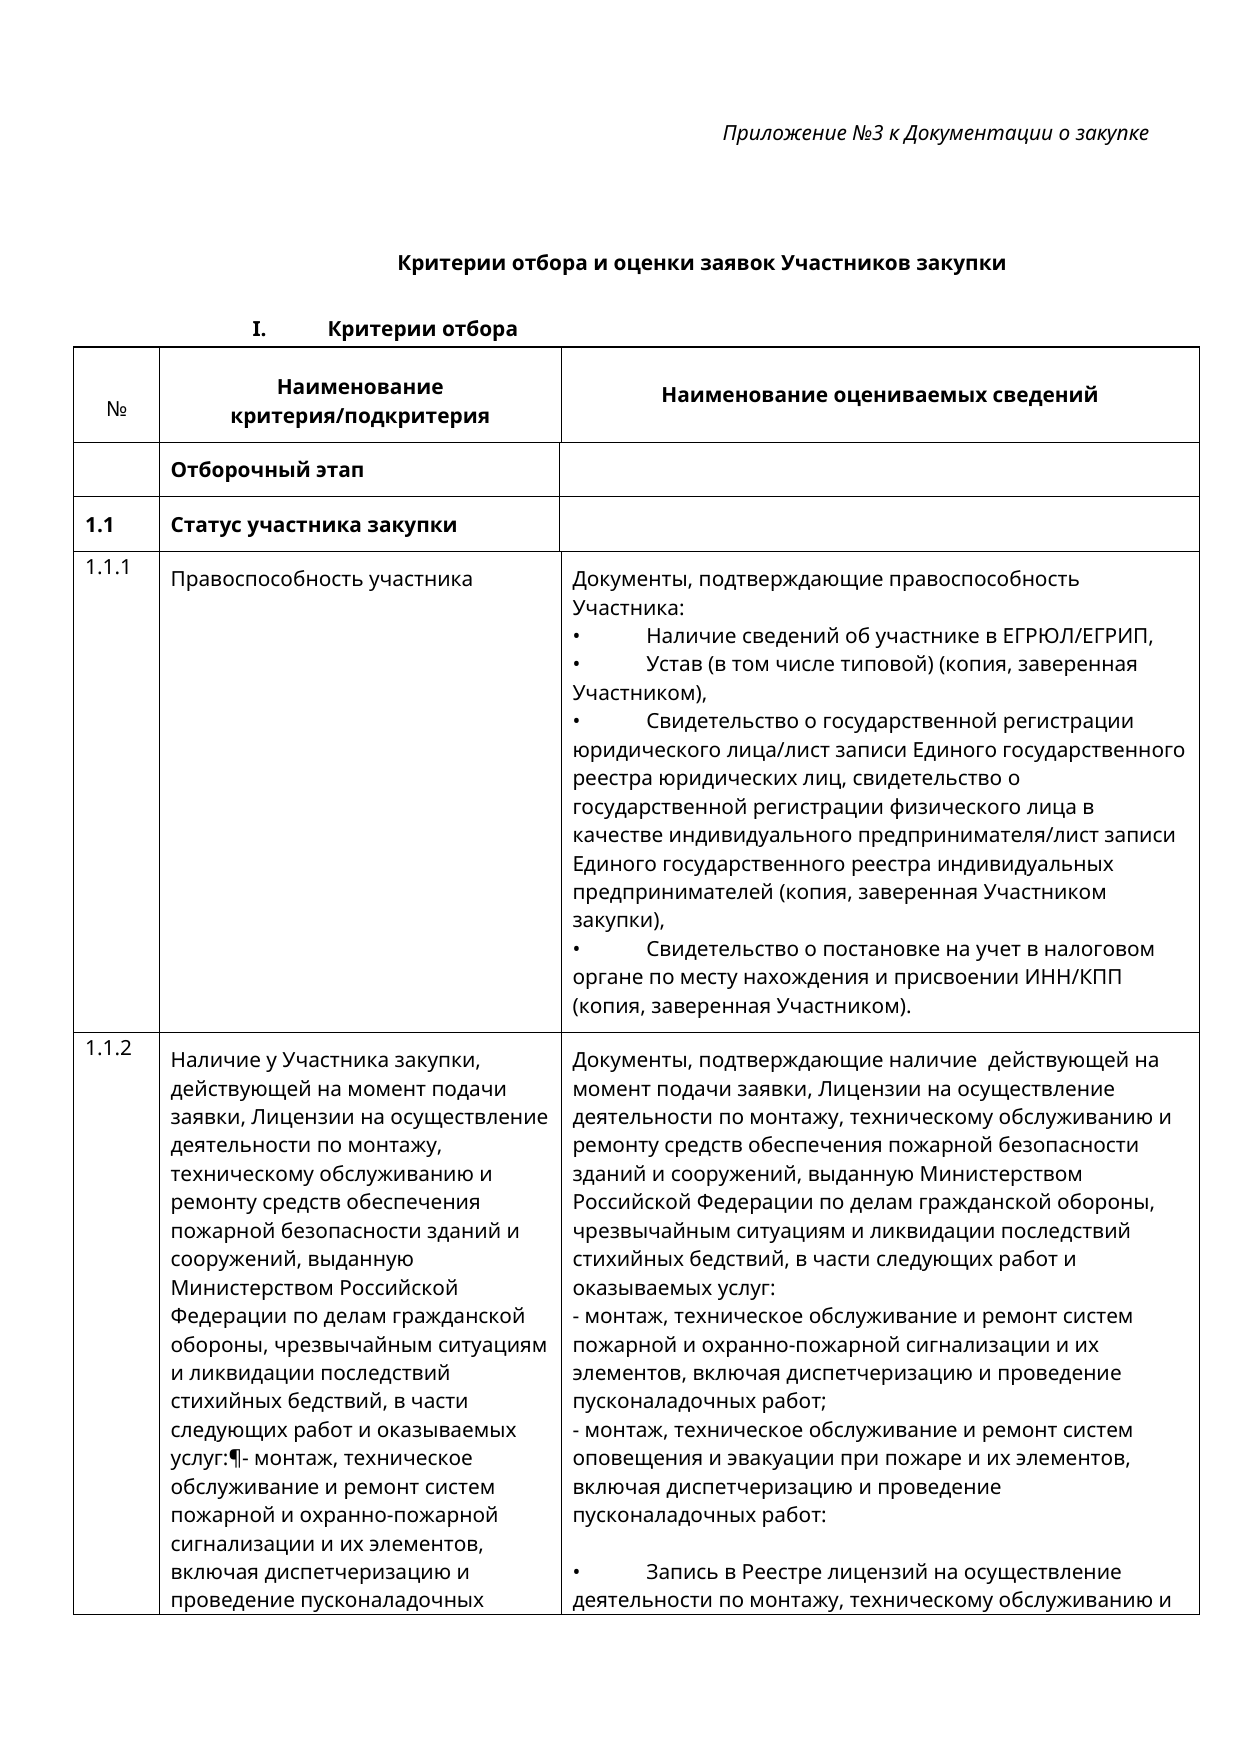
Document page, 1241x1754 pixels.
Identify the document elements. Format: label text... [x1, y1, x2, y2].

table_cell [74, 443, 159, 496]
list Приложение №3 к Документации о закупке [252, 118, 1152, 147]
table_header Наименование оцениваемых сведений [562, 348, 1199, 442]
table_cell Статус участника закупки [160, 497, 559, 551]
table_cell [560, 497, 1199, 551]
list Критерии отбора [252, 314, 1152, 342]
table_header Наименование критерия/подкритерия [160, 348, 561, 442]
table_cell 1.1 [74, 497, 159, 551]
table_cell 1.1.2 [74, 1033, 159, 1614]
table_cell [562, 1033, 1199, 1614]
table_cell Правоспособность участника [160, 552, 561, 1032]
table_cell [560, 443, 1199, 496]
table_cell 1.1.1 [74, 552, 159, 1032]
table_cell Документы, подтверждающие правоспособность Участника: • Наличие сведений об участнике в ЕГРЮЛ/ЕГРИП, • Устав (в том числе типовой) (копия, заверенная Участником), • Свидетельство о государственной регистрации юридического лица/лист записи Единого государственного реестра юридических лиц, свидетельство о государственной регистрации физического лица в качестве индивидуального предпринимателя/лист записи Единого государственного реестра индивидуальных предпринимателей (копия, заверенная Участником закупки), • Свидетельство о постановке на учет в налоговом органе по месту нахождения и присвоении ИНН/КПП (копия, заверенная Участником). [562, 552, 1199, 1032]
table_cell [160, 1033, 561, 1614]
table_header № [74, 348, 159, 442]
table_cell Отборочный этап [160, 443, 559, 496]
list Критерии отбора и оценки заявок Участников закупки [252, 248, 1152, 277]
